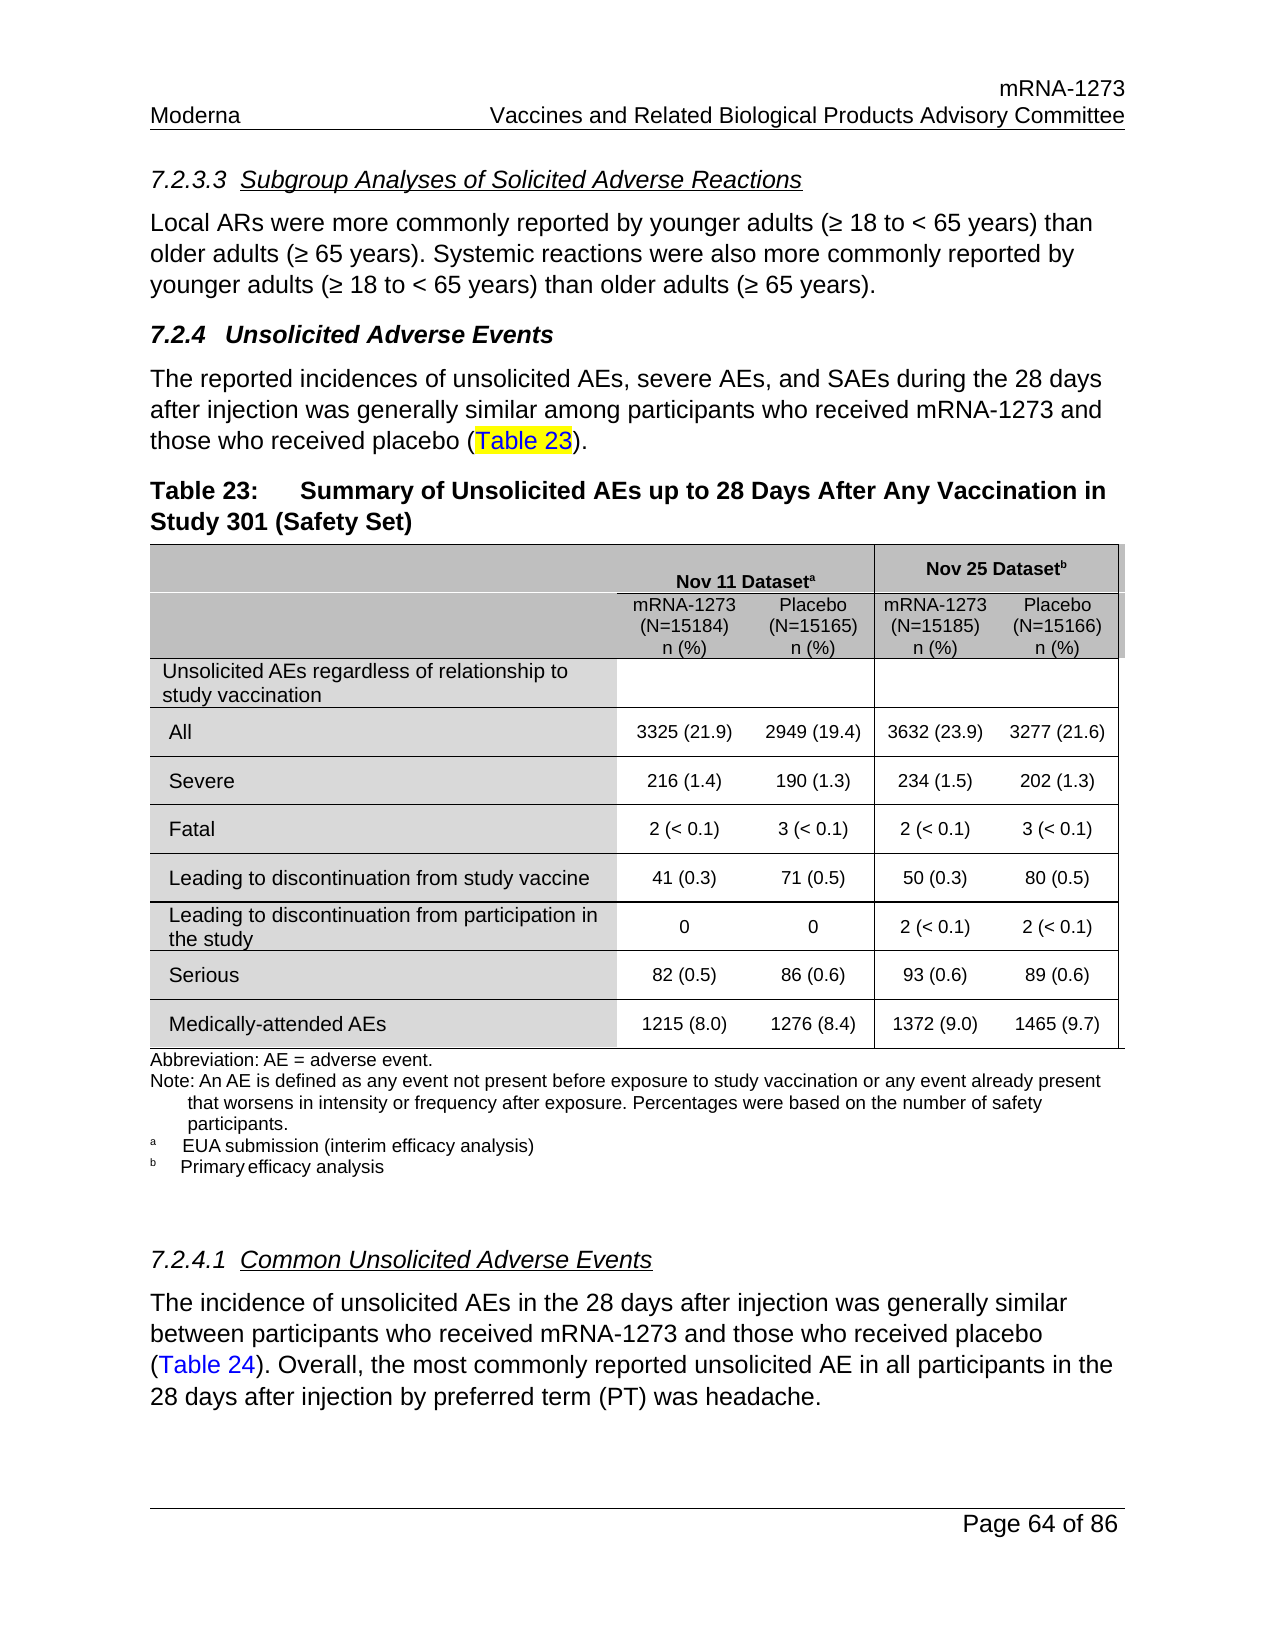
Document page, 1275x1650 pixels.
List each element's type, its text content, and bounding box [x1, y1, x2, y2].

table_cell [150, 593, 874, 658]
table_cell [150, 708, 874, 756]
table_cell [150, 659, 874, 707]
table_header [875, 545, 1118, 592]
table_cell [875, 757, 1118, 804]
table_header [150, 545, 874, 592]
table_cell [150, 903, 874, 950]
text The reported incidences of unsolicited AEs, severe AEs, and SAEs during the 28 days after injection was generally similar among participants who received mRNA-1273 and those who received placebo (Table 23). [150, 364, 1125, 454]
subtitle Common Unsolicited Adverse Events [150, 1245, 1125, 1274]
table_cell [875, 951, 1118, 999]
text Local ARs were more commonly reported by younger adults (≥ 18 to < 65 years) than older adults (≥ 65 years). Systemic reactions were also more commonly reported by younger adults (≥ 18 to < 65 years) than older adults (≥ 65 years). [150, 208, 1125, 299]
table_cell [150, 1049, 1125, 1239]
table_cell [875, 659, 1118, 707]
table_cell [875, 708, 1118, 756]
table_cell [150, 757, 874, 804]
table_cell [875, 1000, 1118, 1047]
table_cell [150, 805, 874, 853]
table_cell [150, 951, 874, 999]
text Table 23: Summary of Unsolicited AEs up to 28 Days After Any Vaccination in Study 301 (Safety Set) [150, 476, 1125, 535]
text The incidence of unsolicited AEs in the 28 days after injection was generally similar between participants who received mRNA-1273 and those who received placebo (Table 24). Overall, the most commonly reported unsolicited AE in all participants in the 28 days after injection by preferred term (PT) was headache. [150, 1288, 1125, 1410]
subtitle Unsolicited Adverse Events [150, 320, 1125, 349]
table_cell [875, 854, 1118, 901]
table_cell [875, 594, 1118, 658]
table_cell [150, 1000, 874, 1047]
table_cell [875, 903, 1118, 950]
subtitle Subgroup Analyses of Solicited Adverse Reactions [150, 165, 1125, 193]
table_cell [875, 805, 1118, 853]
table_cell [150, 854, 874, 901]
